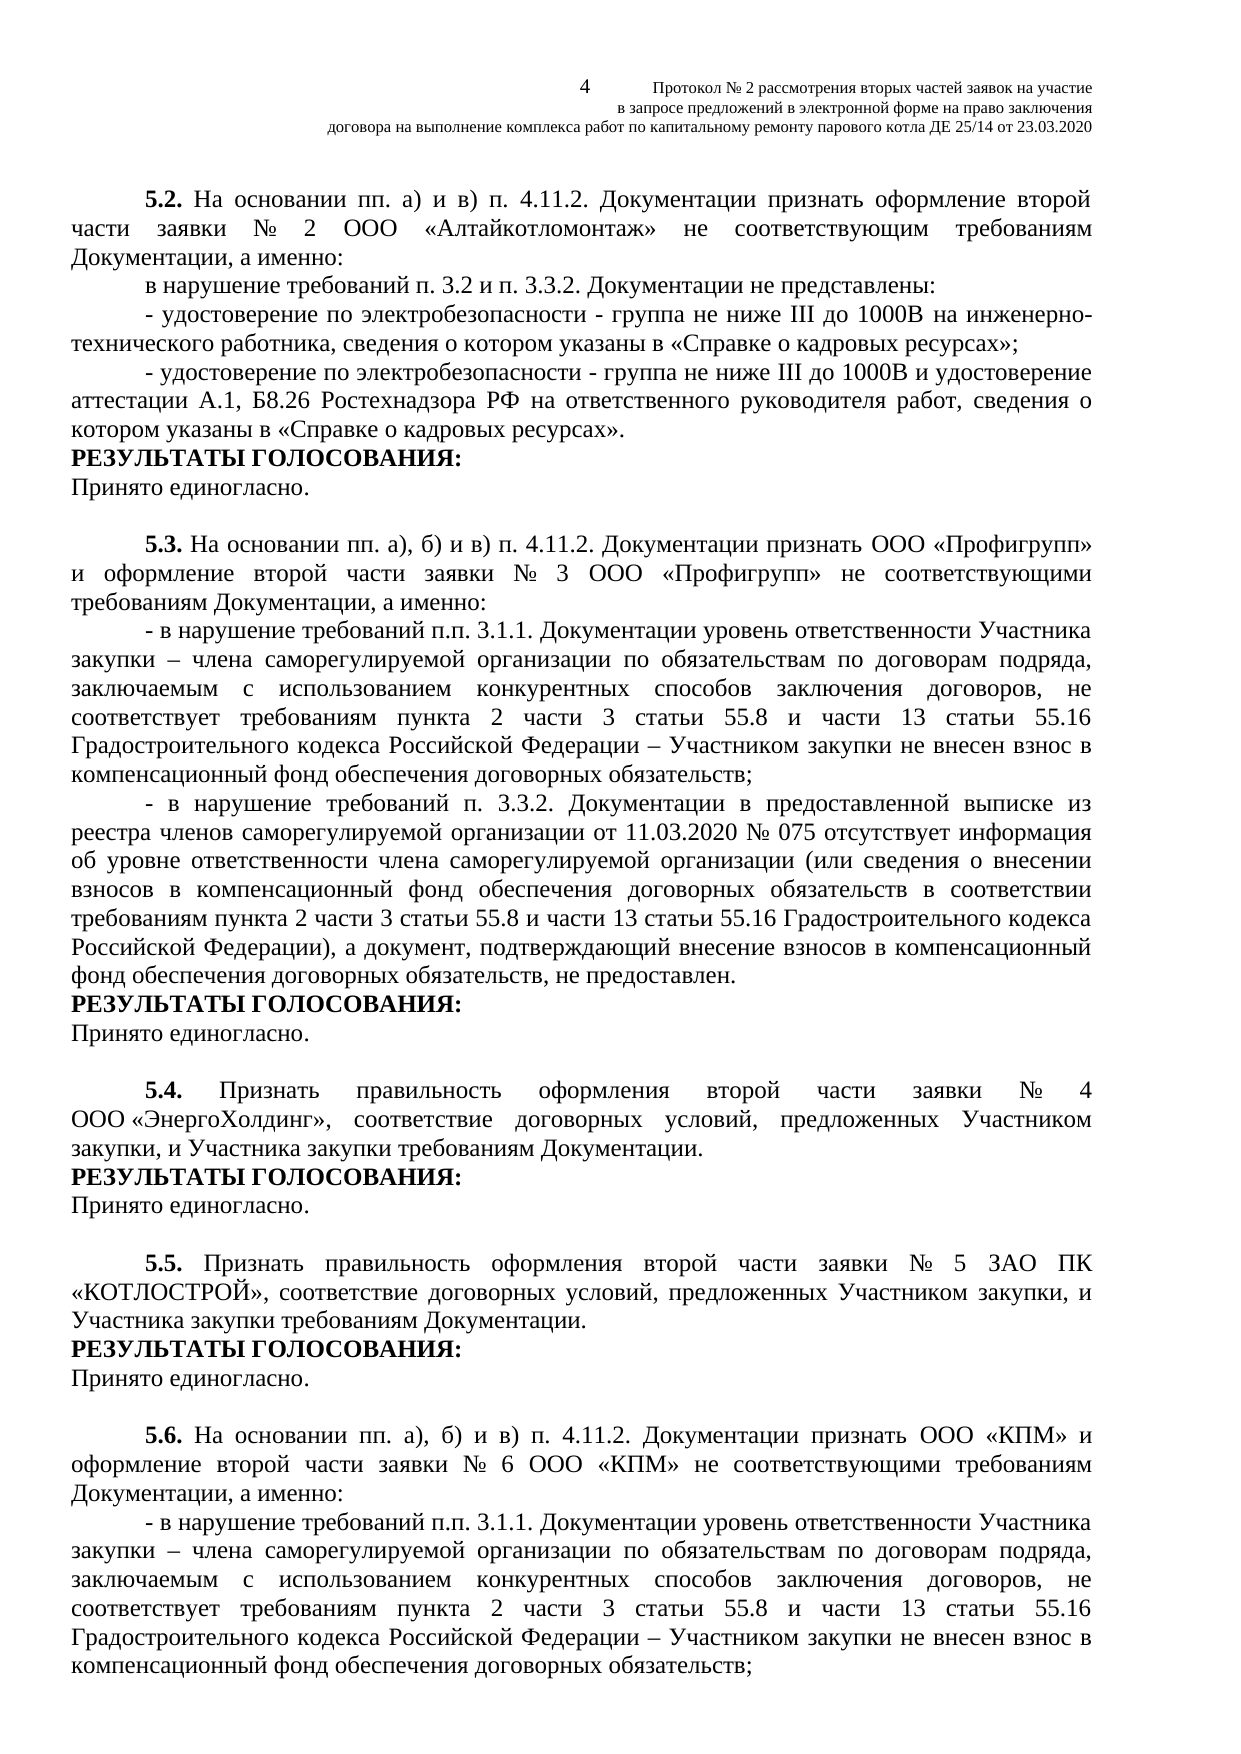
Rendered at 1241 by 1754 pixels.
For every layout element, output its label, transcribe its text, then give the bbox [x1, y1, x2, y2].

text 5.5. Признать правильность оформления второй части заявки № 5 ЗАО ПК «КОТЛОСТРОЙ», соответствие договорных условий, предложенных Участником закупки, и Участника закупки требованиям Документации. [71, 1248, 1092, 1334]
text 5.6. На основании пп. а), б) и в) п. 4.11.2. Документации признать ООО «КПМ» и оформление второй части заявки № 6 ООО «КПМ» не соответствующими требованиям Документации, а именно: [71, 1420, 1092, 1507]
text Принято единогласно. [71, 1363, 1092, 1392]
text Принято единогласно. [71, 1018, 1092, 1047]
text - удостоверение по электробезопасности - группа не ниже III до 1000В на инженерно-технического работника, сведения о котором указаны в «Справке о кадровых ресурсах»; [71, 299, 1092, 357]
text - в нарушение требований п.п. 3.1.1. Документации уровень ответственности Участника закупки – члена саморегулируемой организации по обязательствам по договорам подряда, заключаемым с использованием конкурентных способов заключения договоров, не соответствует требованиям пункта 2 части 3 статьи 55.8 и части 13 статьи 55.16 Градостроительного кодекса Российской Федерации – Участником закупки не внесен взнос в компенсационный фонд обеспечения договорных обязательств; [71, 615, 1092, 788]
text 5.3. На основании пп. а), б) и в) п. 4.11.2. Документации признать ООО «Профигрупп» и оформление второй части заявки № 3 ООО «Профигрупп» не соответствующими требованиям Документации, а именно: [71, 529, 1092, 615]
text Принято единогласно. [71, 1190, 1092, 1219]
text 5.4. Признать правильность оформления второй части заявки № 4 ООО «ЭнергоХолдинг», соответствие договорных условий, предложенных Участником закупки, и Участника закупки требованиям Документации. [71, 1075, 1092, 1162]
text - в нарушение требований п. 3.3.2. Документации в предоставленной выписке из реестра членов саморегулируемой организации от 11.03.2020 № 075 отсутствует информация об уровне ответственности члена саморегулируемой организации (или сведения о внесении взносов в компенсационный фонд обеспечения договорных обязательств в соответствии требованиям пункта 2 части 3 статьи 55.8 и части 13 статьи 55.16 Градостроительного кодекса Российской Федерации), а документ, подтверждающий внесение взносов в компенсационный фонд обеспечения договорных обязательств, не предоставлен. [71, 788, 1092, 989]
text РЕЗУЛЬТАТЫ ГОЛОСОВАНИЯ: [71, 1162, 1092, 1190]
text РЕЗУЛЬТАТЫ ГОЛОСОВАНИЯ: [71, 443, 1092, 472]
text РЕЗУЛЬТАТЫ ГОЛОСОВАНИЯ: [71, 1334, 1092, 1363]
text в нарушение требований п. 3.2 и п. 3.3.2. Документации не представлены: [71, 270, 1092, 299]
text - удостоверение по электробезопасности - группа не ниже III до 1000В и удостоверение аттестации А.1, Б8.26 Ростехнадзора РФ на ответственного руководителя работ, сведения о котором указаны в «Справке о кадровых ресурсах». [71, 357, 1092, 443]
text РЕЗУЛЬТАТЫ ГОЛОСОВАНИЯ: [71, 989, 1092, 1018]
text 5.2. На основании пп. а) и в) п. 4.11.2. Документации признать оформление второй части заявки № 2 ООО «Алтайкотломонтаж» не соответствующим требованиям Документации, а именно: [71, 184, 1092, 270]
text - в нарушение требований п.п. 3.1.1. Документации уровень ответственности Участника закупки – члена саморегулируемой организации по обязательствам по договорам подряда, заключаемым с использованием конкурентных способов заключения договоров, не соответствует требованиям пункта 2 части 3 статьи 55.8 и части 13 статьи 55.16 Градостроительного кодекса Российской Федерации – Участником закупки не внесен взнос в компенсационный фонд обеспечения договорных обязательств; [71, 1507, 1092, 1679]
text Принято единогласно. [71, 472, 1092, 500]
